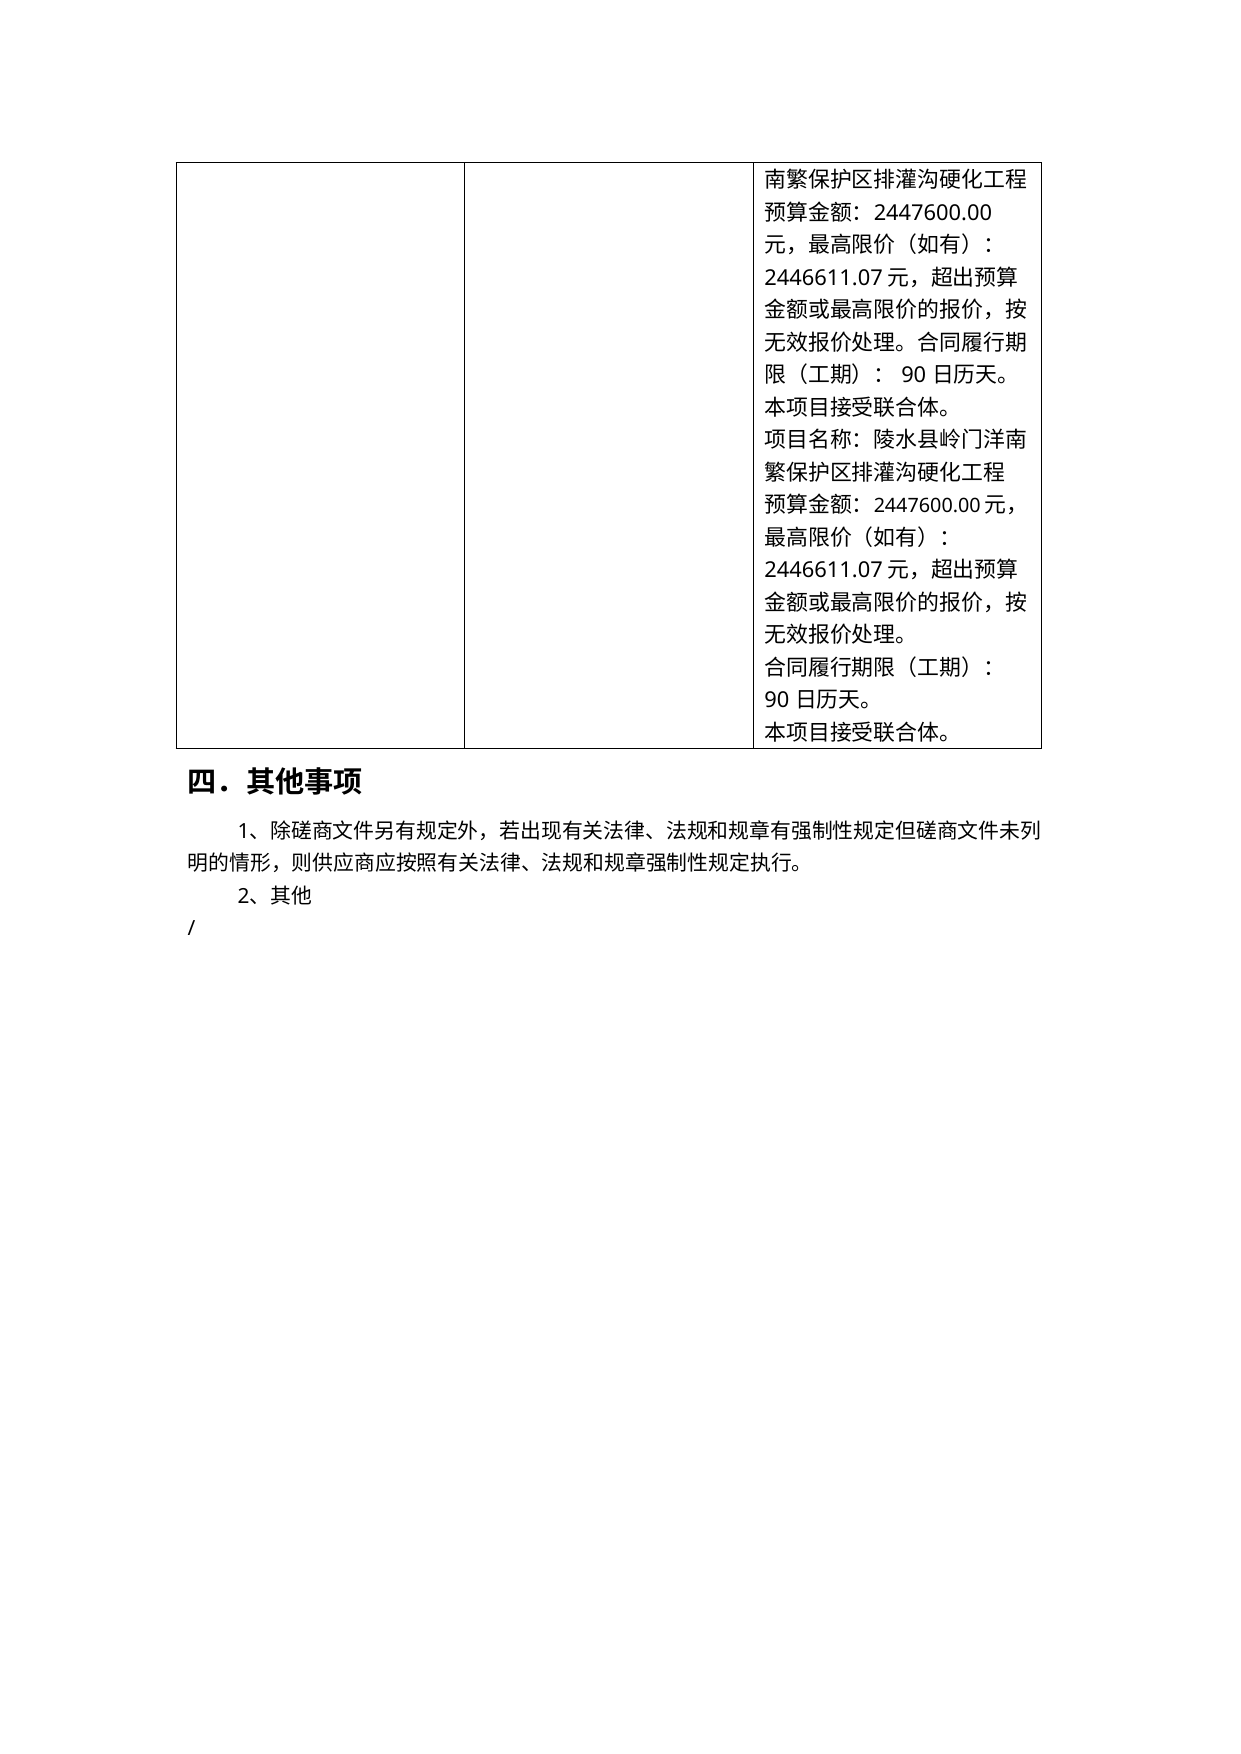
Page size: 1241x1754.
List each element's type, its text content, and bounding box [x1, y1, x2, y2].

text 2、其他 [187, 879, 1053, 912]
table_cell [754, 163, 1041, 748]
table_cell [177, 163, 464, 748]
table_cell 1 [465, 163, 753, 748]
text 四．其他事项 [187, 749, 1053, 814]
text / [187, 912, 1053, 944]
text 1、除磋商文件另有规定外，若出现有关法律、法规和规章有强制性规定但磋商文件未列明的情形，则供应商应按照有关法律、法规和规章强制性规定执行。 [187, 814, 1053, 879]
